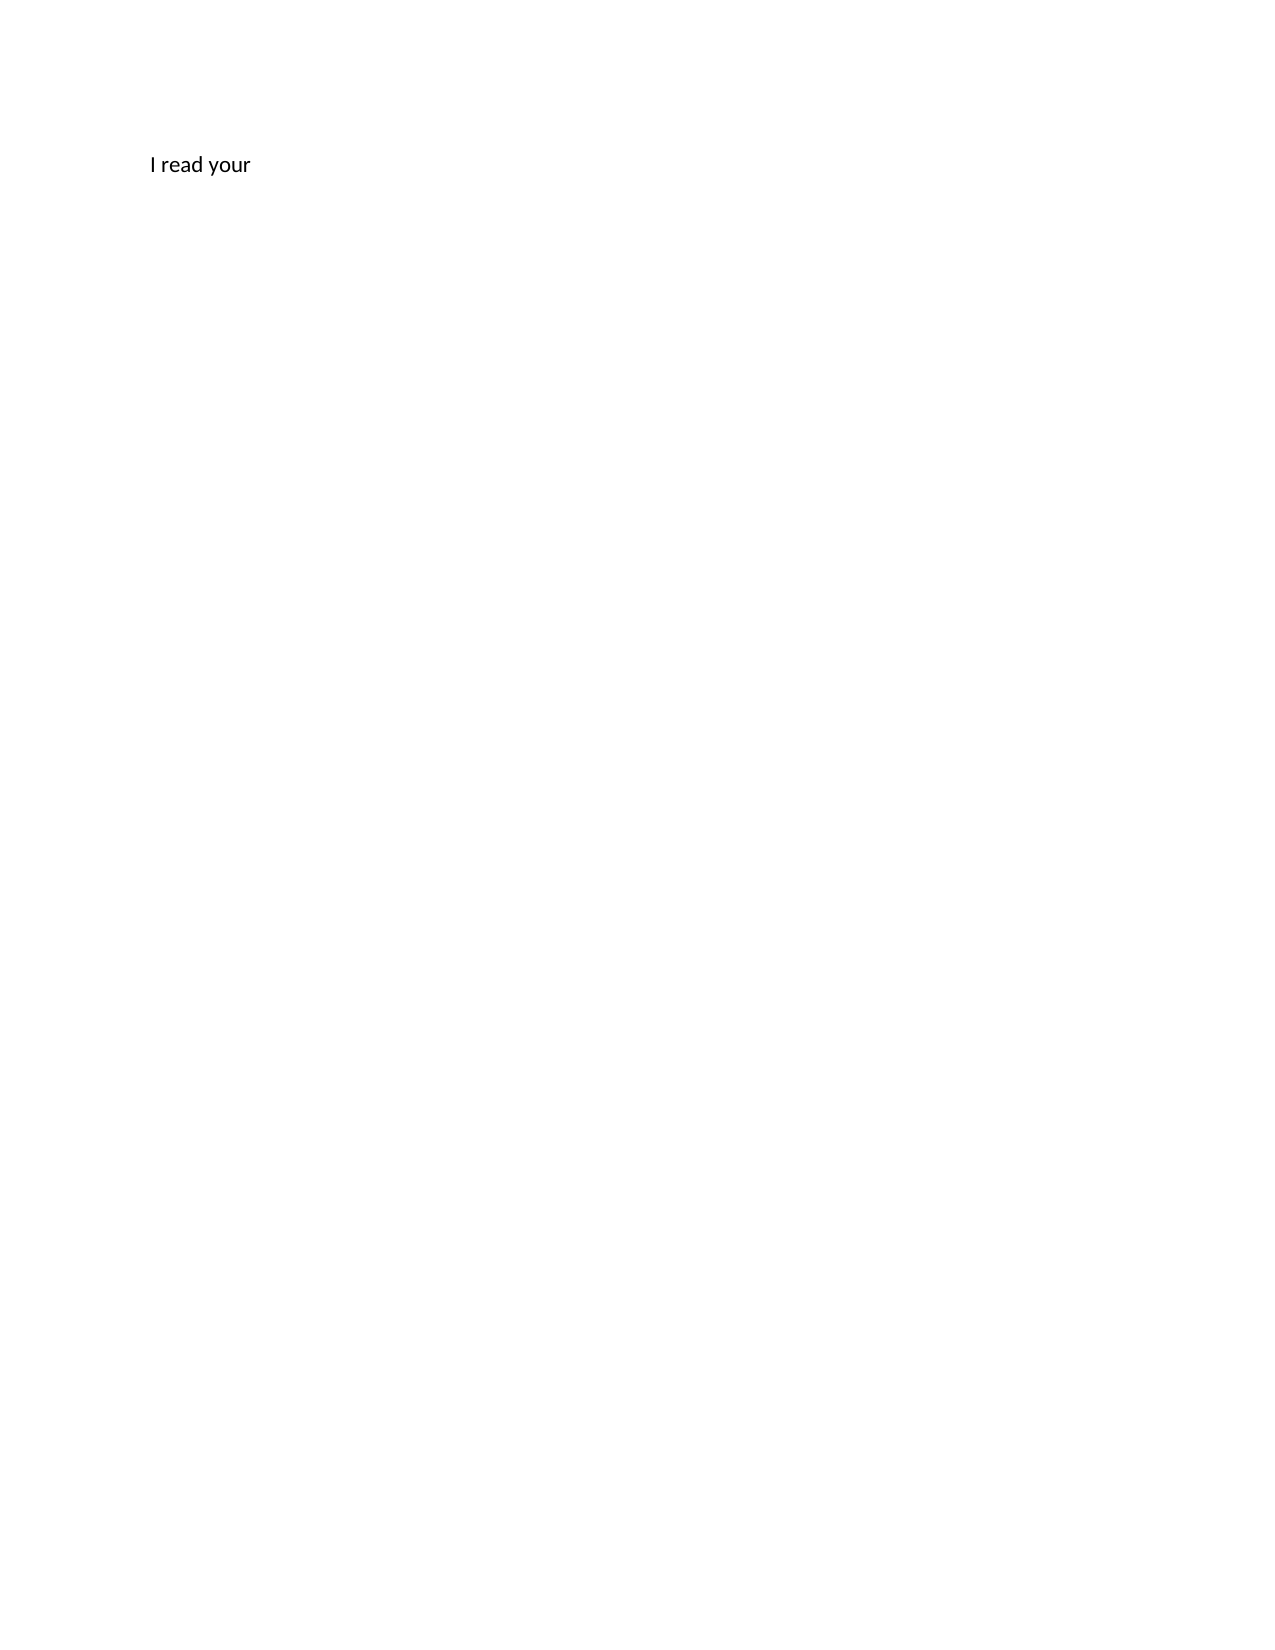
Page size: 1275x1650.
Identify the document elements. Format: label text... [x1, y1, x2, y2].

text I read your [150, 150, 1125, 178]
